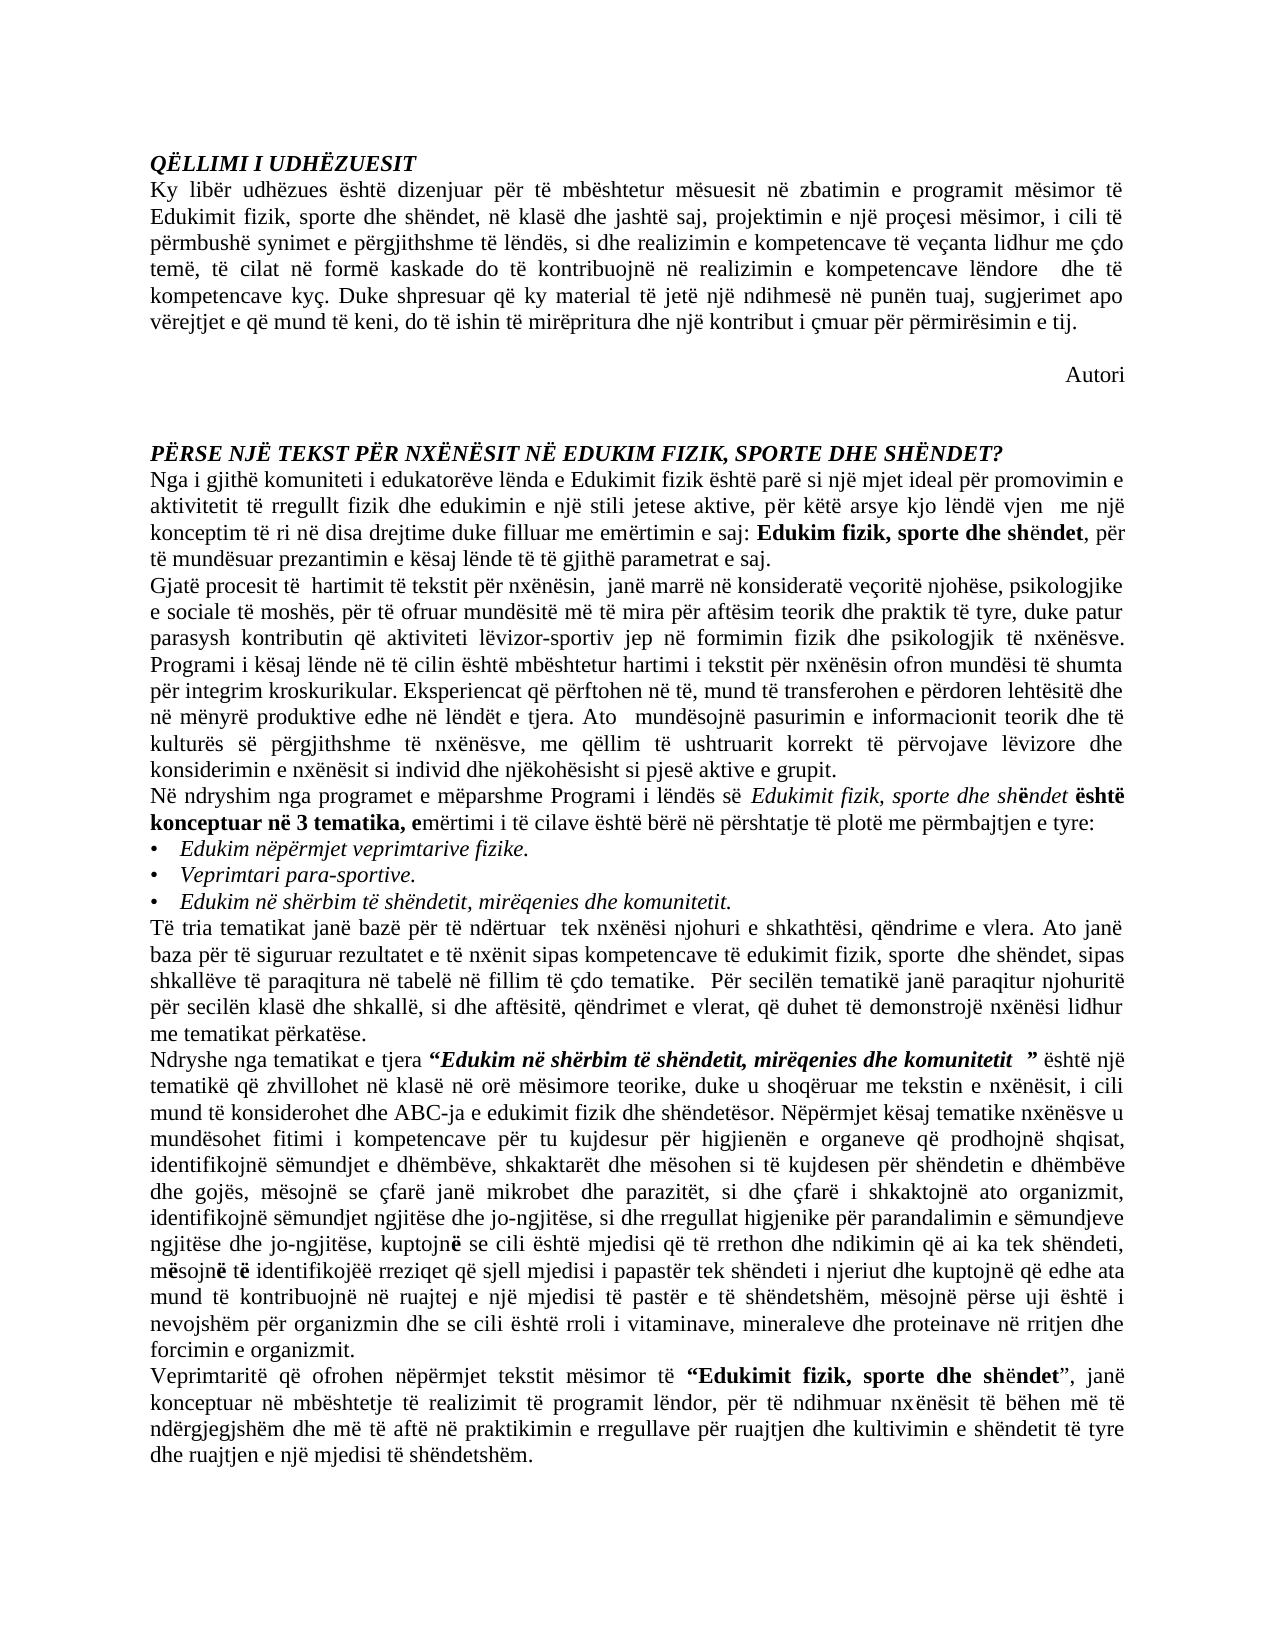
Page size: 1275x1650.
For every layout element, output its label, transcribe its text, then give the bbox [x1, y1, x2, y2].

text • Veprimtari para-sportive. [150, 862, 1125, 888]
text Ndryshe nga tematikat e tjera “Edukim në shërbim të shëndetit, mirëqenies dhe komunitetit ” është një tematikë që zhvillohet në klasë në orë mësimore teorike, duke u shoqëruar me tekstin e nxënësit, i cili mund të konsiderohet dhe ABC-ja e edukimit fizik dhe shëndetësor. Nëpërmjet kësaj tematike nxënësve u mundësohet fitimi i kompetencave për tu kujdesur për higjienën e organeve që prodhojnë shqisat, identifikojnë sëmundjet e dhëmbëve, shkaktarët dhe mësohen si të kujdesen për shëndetin e dhëmbëve dhe gojës, mësojnë se çfarë janë mikrobet dhe parazitët, si dhe çfarë i shkaktojnë ato organizmit, identifikojnë sëmundjet ngjitëse dhe jo-ngjitëse, si dhe rregullat higjenike për parandalimin e sëmundjeve ngjitëse dhe jo-ngjitëse, kuptojnë se cili është mjedisi që të rrethon dhe ndikimin që ai ka tek shëndeti, mësojnë të identifikojëë rreziqet që sjell mjedisi i papastër tek shëndeti i njeriut dhe kuptojnë që edhe ata mund të kontribuojnë në ruajtej e një mjedisi të pastër e të shëndetshëm, mësojnë përse uji është i nevojshëm për organizmin dhe se cili është rroli i vitaminave, mineraleve dhe proteinave në rritjen dhe forcimin e organizmit. [150, 1046, 1125, 1362]
text Ky libër udhëzues është dizenjuar për të mbështetur mësuesit në zbatimin e programit mësimor të Edukimit fizik, sporte dhe shëndet, në klasë dhe jashtë saj, projektimin e një proçesi mësimor, i cili të përmbushë synimet e përgjithshme të lëndës, si dhe realizimin e kompetencave të veçanta lidhur me çdo temë, të cilat në formë kaskade do të kontribuojnë në realizimin e kompetencave lëndore dhe të kompetencave kyç. Duke shpresuar që ky material të jetë një ndihmesë në punën tuaj, sugjerimet apo vërejtjet e që mund të keni, do të ishin të mirëpritura dhe një kontribut i çmuar për përmirësimin e tij. [150, 176, 1125, 334]
text Të tria tematikat janë bazë për të ndërtuar tek nxënësi njohuri e shkathtësi, qëndrime e vlera. Ato janë baza për të siguruar rezultatet e të nxënit sipas kompetencave të edukimit fizik, sporte dhe shëndet, sipas shkallëve të paraqitura në tabelë në fillim të çdo tematike. Për secilën tematikë janë paraqitur njohuritë për secilën klasë dhe shkallë, si dhe aftësitë, qëndrimet e vlerat, që duhet të demonstrojë nxënësi lidhur me tematikat përkatëse. [150, 914, 1125, 1046]
text Në ndryshim nga programet e mëparshme Programi i lëndës së Edukimit fizik, sporte dhe shëndet është konceptuar në 3 tematika, emërtimi i të cilave është bërë në përshtatje të plotë me përmbajtjen e tyre: [150, 782, 1125, 835]
text Gjatë procesit të hartimit të tekstit për nxënësin, janë marrë në konsideratë veçoritë njohëse, psikologjike e sociale të moshës, për të ofruar mundësitë më të mira për aftësim teorik dhe praktik të tyre, duke patur parasysh kontributin që aktiviteti lëvizor-sportiv jep në formimin fizik dhe psikologjik të nxënësve. Programi i kësaj lënde në të cilin është mbështetur hartimi i tekstit për nxënësin ofron mundësi të shumta për integrim kroskurikular. Eksperiencat që përftohen në të, mund të transferohen e përdoren lehtësitë dhe në mënyrë produktive edhe në lëndët e tjera. Ato mundësojnë pasurimin e informacionit teorik dhe të kulturës së përgjithshme të nxënësve, me qëllim të ushtruarit korrekt të përvojave lëvizore dhe konsiderimin e nxënësit si individ dhe njëkohësisht si pjesë aktive e grupit. [150, 572, 1125, 782]
text • Edukim në shërbim të shëndetit, mirëqenies dhe komunitetit. [150, 888, 1125, 914]
text Autori [150, 361, 1125, 387]
text Nga i gjithë komuniteti i edukatorëve lënda e Edukimit fizik është parë si një mjet ideal për promovimin e aktivitetit të rregullt fizik dhe edukimin e një stili jetese aktive, për këtë arsye kjo lëndë vjen me një konceptim të ri në disa drejtime duke filluar me emërtimin e saj: Edukim fizik, sporte dhe shëndet, për të mundësuar prezantimin e kësaj lënde të të gjithë parametrat e saj. [150, 466, 1125, 572]
text • Edukim nëpërmjet veprimtarive fizike. [150, 835, 1125, 862]
text Përse një tekst për nxënësit në edukim fizik, sporte dhe shëndet? [150, 440, 1125, 466]
text Veprimtaritë që ofrohen nëpërmjet tekstit mësimor të “Edukimit fizik, sporte dhe shëndet”, janë konceptuar në mbështetje të realizimit të programit lëndor, për të ndihmuar nxënësit të bëhen më të ndërgjegjshëm dhe më të aftë në praktikimin e rregullave për ruajtjen dhe kultivimin e shëndetit të tyre dhe ruajtjen e një mjedisi të shëndetshëm. [150, 1362, 1125, 1468]
text Qëllimi i udhëzuesit [150, 150, 1125, 176]
